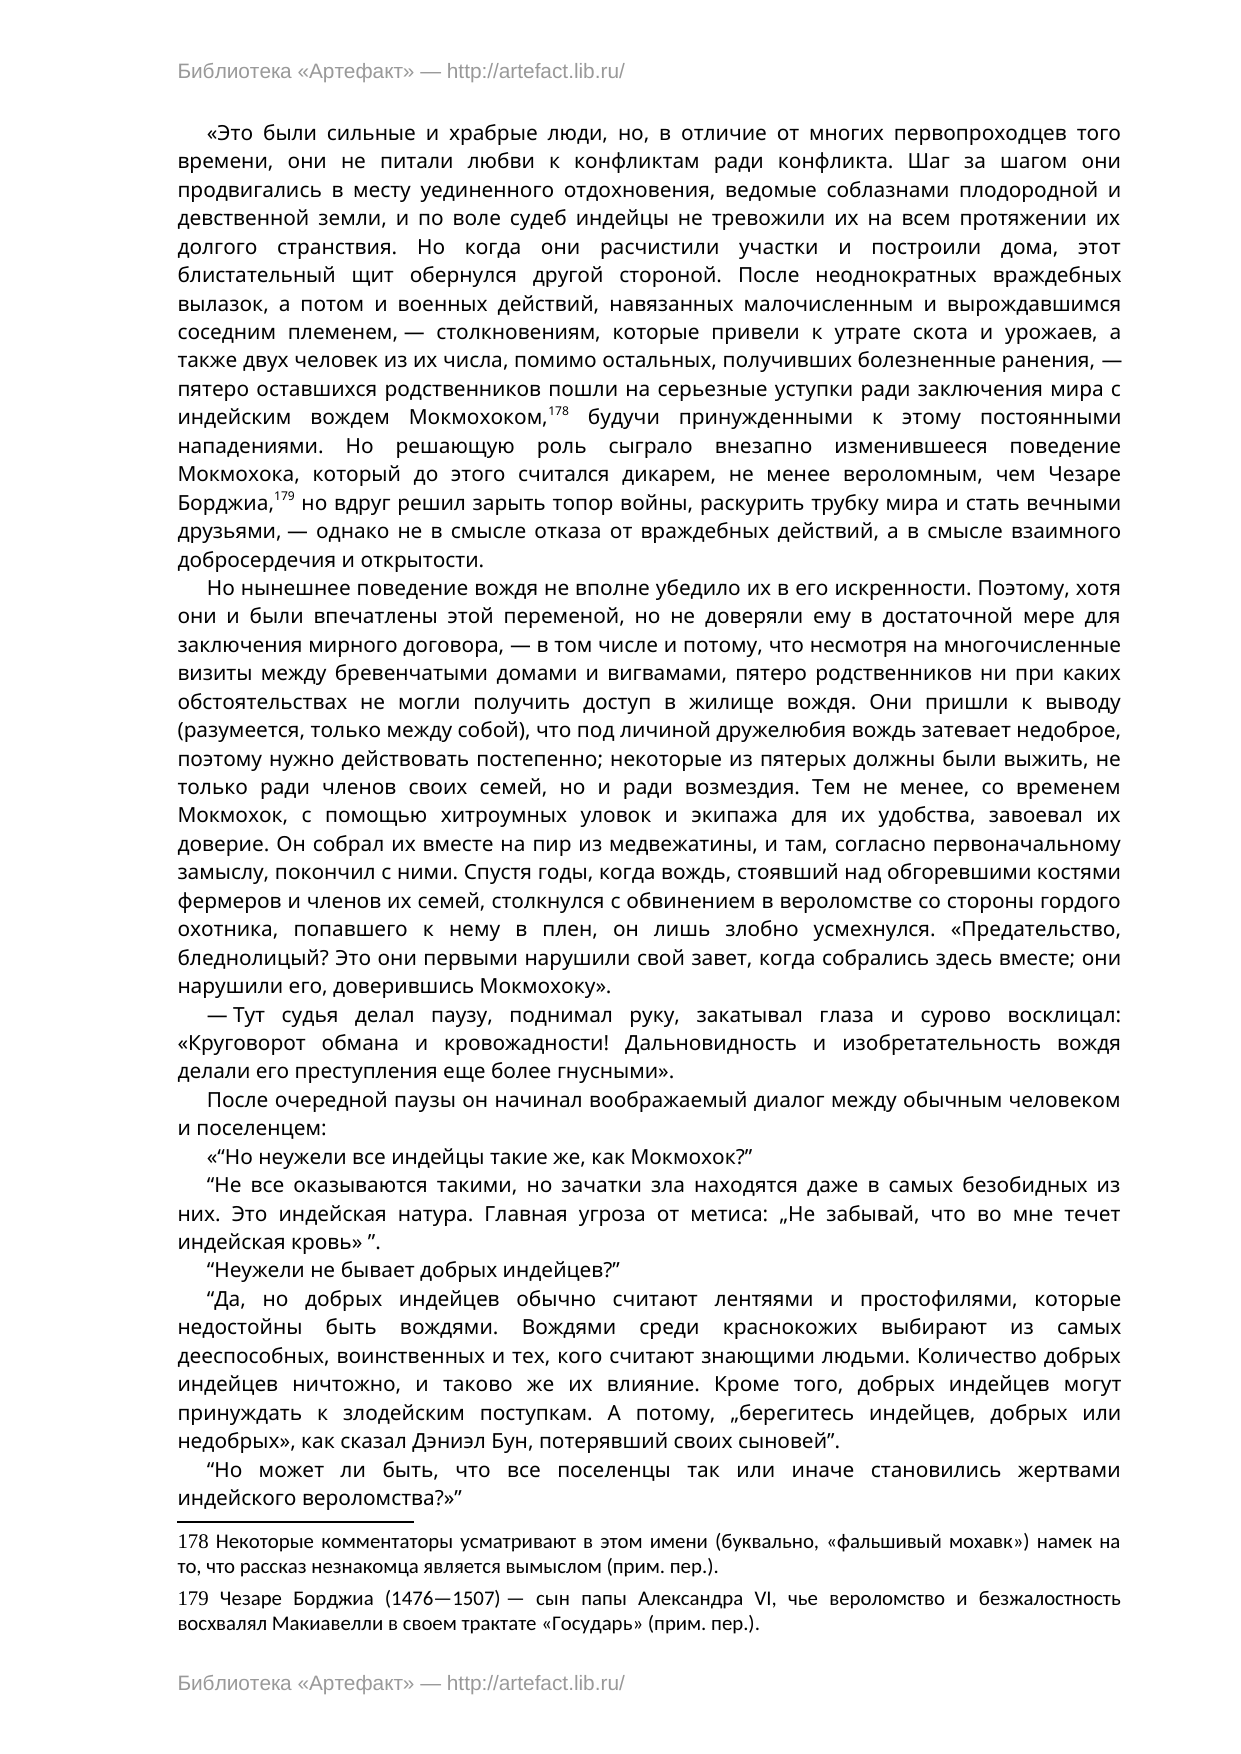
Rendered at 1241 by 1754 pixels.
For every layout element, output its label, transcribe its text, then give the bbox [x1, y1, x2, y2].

text «“Но неужели все индейцы такие же, как Мокмохок?” [177, 1142, 1122, 1170]
text После очередной паузы он начинал воображаемый диалог между обычным человеком и поселенцем: [177, 1085, 1122, 1142]
text Но нынешнее поведение вождя не вполне убедило их в его искренности. Поэтому, хотя они и были впечатлены этой переменой, но не доверяли ему в достаточной мере для заключения мирного договора, — в том числе и потому, что несмотря на многочисленные визиты между бревенчатыми домами и вигвамами, пятеро родственников ни при каких обстоятельствах не могли получить доступ в жилище вождя. Они пришли к выводу (разумеется, только между собой), что под личиной дружелюбия вождь затевает недоброе, поэтому нужно действовать постепенно; некоторые из пятерых должны были выжить, не только ради членов своих семей, но и ради возмездия. Тем не менее, со временем Мокмохок, с помощью хитроумных уловок и экипажа для их удобства, завоевал их доверие. Он собрал их вместе на пир из медвежатины, и там, согласно первоначальному замыслу, покончил с ними. Спустя годы, когда вождь, стоявший над обгоревшими костями фермеров и членов их семей, столкнулся с обвинением в вероломстве со стороны гордого охотника, попавшего к нему в плен, он лишь злобно усмехнулся. «Предательство, бледнолицый? Это они первыми нарушили свой завет, когда собрались здесь вместе; они нарушили его, доверившись Мокмохоку». [177, 573, 1122, 1000]
text “Неужели не бывает добрых индейцев?” [177, 1256, 1122, 1284]
text — Тут судья делал паузу, поднимал руку, закатывал глаза и сурово восклицал: «Круговорот обмана и кровожадности! Дальновидность и изобретательность вождя делали его преступления еще более гнусными». [177, 1000, 1122, 1085]
text “Не все оказываются такими, но зачатки зла находятся даже в самых безобидных из них. Это индейская натура. Главная угроза от метиса: „Не забывай, что во мне течет индейская кровь» ”. [177, 1170, 1122, 1256]
text «Это были сильные и храбрые люди, но, в отличие от многих первопроходцев того времени, они не питали любви к конфликтам ради конфликта. Шаг за шагом они продвигались в месту уединенного отдохновения, ведомые соблазнами плодородной и девственной земли, и по воле судеб индейцы не тревожили их на всем протяжении их долгого странствия. Но когда они расчистили участки и построили дома, этот блистательный щит обернулся другой стороной. После неоднократных враждебных вылазок, а потом и военных действий, навязанных малочисленным и вырождавшимся соседним племенем, — столкновениям, которые привели к утрате скота и урожаев, а также двух человек из их числа, помимо остальных, получивших болезненные ранения, — пятеро оставшихся родственников пошли на серьезные уступки ради заключения мира с индейским вождем Мокмохоком, будучи принужденными к этому постоянными нападениями. Но решающую роль сыграло внезапно изменившееся поведение Мокмохока, который до этого считался дикарем, не менее вероломным, чем Чезаре Борджиа, но вдруг решил зарыть топор войны, раскурить трубку мира и стать вечными друзьями, — однако не в смысле отказа от враждебных действий, а в смысле взаимного добросердечия и открытости. [177, 118, 1122, 573]
text “Но может ли быть, что все поселенцы так или иначе становились жертвами индейского вероломства?»” [177, 1455, 1122, 1512]
text “Да, но добрых индейцев обычно считают лентяями и простофилями, которые недостойны быть вождями. Вождями среди краснокожих выбирают из самых дееспособных, воинственных и тех, кого считают знающими людьми. Количество добрых индейцев ничтожно, и таково же их влияние. Кроме того, добрых индейцев могут принуждать к злодейским поступкам. А потому, „берегитесь индейцев, добрых или недобрых», как сказал Дэниэл Бун, потерявший своих сыновей”. [177, 1284, 1122, 1455]
